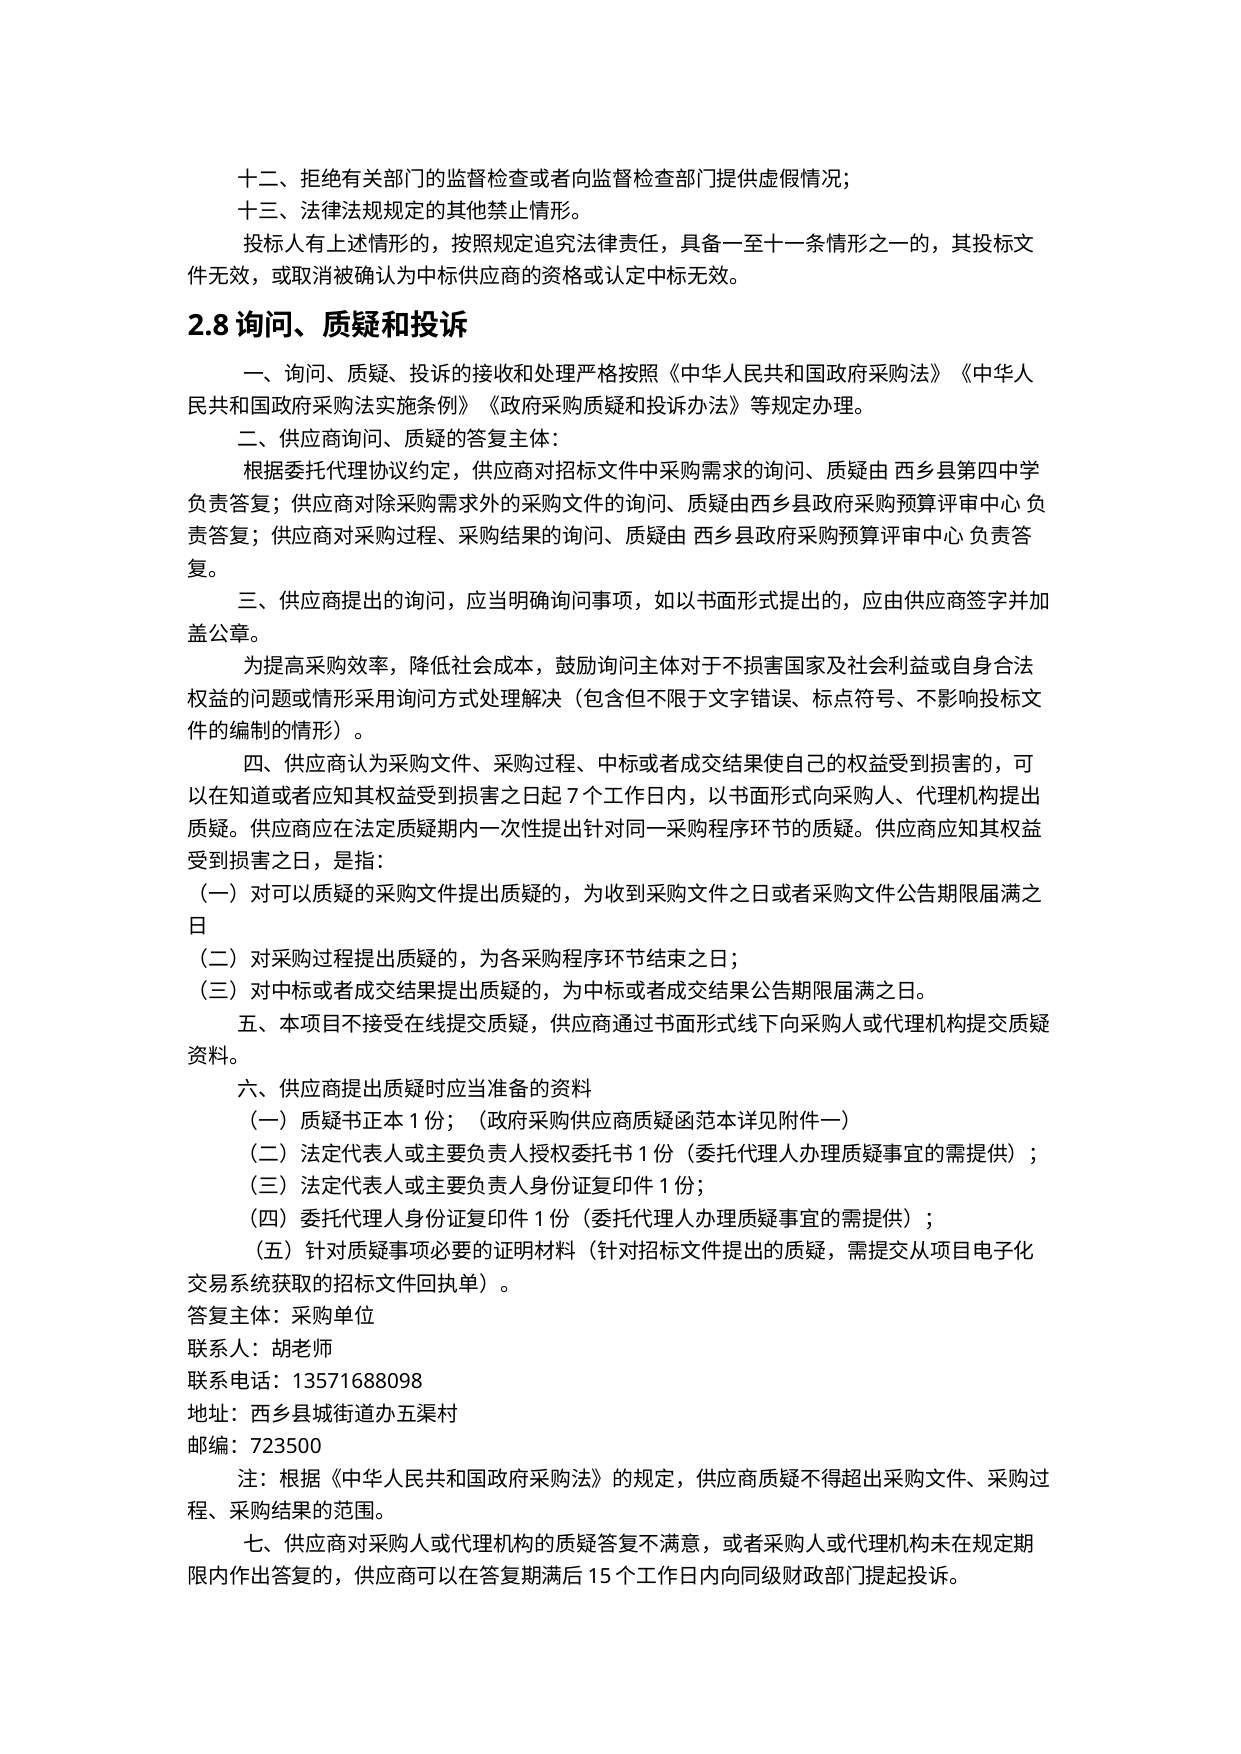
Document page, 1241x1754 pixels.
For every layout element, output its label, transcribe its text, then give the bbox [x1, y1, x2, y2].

text 2.8询问、质疑和投诉 [187, 292, 1053, 357]
text 根据委托代理协议约定，供应商对招标文件中采购需求的询问、质疑由 西乡县第四中学 负责答复；供应商对除采购需求外的采购文件的询问、质疑由西乡县政府采购预算评审中心 负责答复；供应商对采购过程、采购结果的询问、质疑由 西乡县政府采购预算评审中心 负责答复。 [187, 454, 1053, 584]
text 为提高采购效率，降低社会成本，鼓励询问主体对于不损害国家及社会利益或自身合法权益的问题或情形采用询问方式处理解决（包含但不限于文字错误、标点符号、不影响投标文件的编制的情形）。 [187, 649, 1053, 747]
text 六、供应商提出质疑时应当准备的资料 [187, 1072, 1053, 1104]
text （三）对中标或者成交结果提出质疑的，为中标或者成交结果公告期限届满之日。 [187, 974, 1053, 1007]
text 二、供应商询问、质疑的答复主体： [187, 422, 1053, 454]
text （一）对可以质疑的采购文件提出质疑的，为收到采购文件之日或者采购文件公告期限届满之日 [187, 877, 1053, 942]
text 联系电话：13571688098 [187, 1364, 1053, 1397]
text 一、询问、质疑、投诉的接收和处理严格按照《中华人民共和国政府采购法》《中华人民共和国政府采购法实施条例》《政府采购质疑和投诉办法》等规定办理。 [187, 357, 1053, 422]
text 四、供应商认为采购文件、采购过程、中标或者成交结果使自己的权益受到损害的，可以在知道或者应知其权益受到损害之日起7个工作日内，以书面形式向采购人、代理机构提出质疑。供应商应在法定质疑期内一次性提出针对同一采购程序环节的质疑。供应商应知其权益受到损害之日，是指： [187, 747, 1053, 877]
text 十二、拒绝有关部门的监督检查或者向监督检查部门提供虚假情况； [187, 162, 1053, 194]
text 十三、法律法规规定的其他禁止情形。 [187, 194, 1053, 227]
text （二）对采购过程提出质疑的，为各采购程序环节结束之日； [187, 942, 1053, 974]
text （三）法定代表人或主要负责人身份证复印件1份； [187, 1169, 1053, 1202]
text 三、供应商提出的询问，应当明确询问事项，如以书面形式提出的，应由供应商签字并加盖公章。 [187, 584, 1053, 649]
text 答复主体：采购单位 [187, 1299, 1053, 1332]
text 邮编：723500 [187, 1429, 1053, 1462]
text 联系人：胡老师 [187, 1332, 1053, 1364]
text （四）委托代理人身份证复印件1份（委托代理人办理质疑事宜的需提供）； [187, 1202, 1053, 1234]
text （二）法定代表人或主要负责人授权委托书1份（委托代理人办理质疑事宜的需提供）； [187, 1137, 1053, 1169]
text 注：根据《中华人民共和国政府采购法》的规定，供应商质疑不得超出采购文件、采购过程、采购结果的范围。 [187, 1462, 1053, 1527]
text 五、本项目不接受在线提交质疑，供应商通过书面形式线下向采购人或代理机构提交质疑资料。 [187, 1007, 1053, 1072]
text （五）针对质疑事项必要的证明材料（针对招标文件提出的质疑，需提交从项目电子化交易系统获取的招标文件回执单）。 [187, 1234, 1053, 1299]
text 投标人有上述情形的，按照规定追究法律责任，具备一至十一条情形之一的，其投标文件无效，或取消被确认为中标供应商的资格或认定中标无效。 [187, 227, 1053, 292]
text 地址：西乡县城街道办五渠村 [187, 1397, 1053, 1429]
text 七、供应商对采购人或代理机构的质疑答复不满意，或者采购人或代理机构未在规定期限内作出答复的，供应商可以在答复期满后15个工作日内向同级财政部门提起投诉。 [187, 1527, 1053, 1592]
text （一）质疑书正本1份；（政府采购供应商质疑函范本详见附件一） [187, 1104, 1053, 1137]
